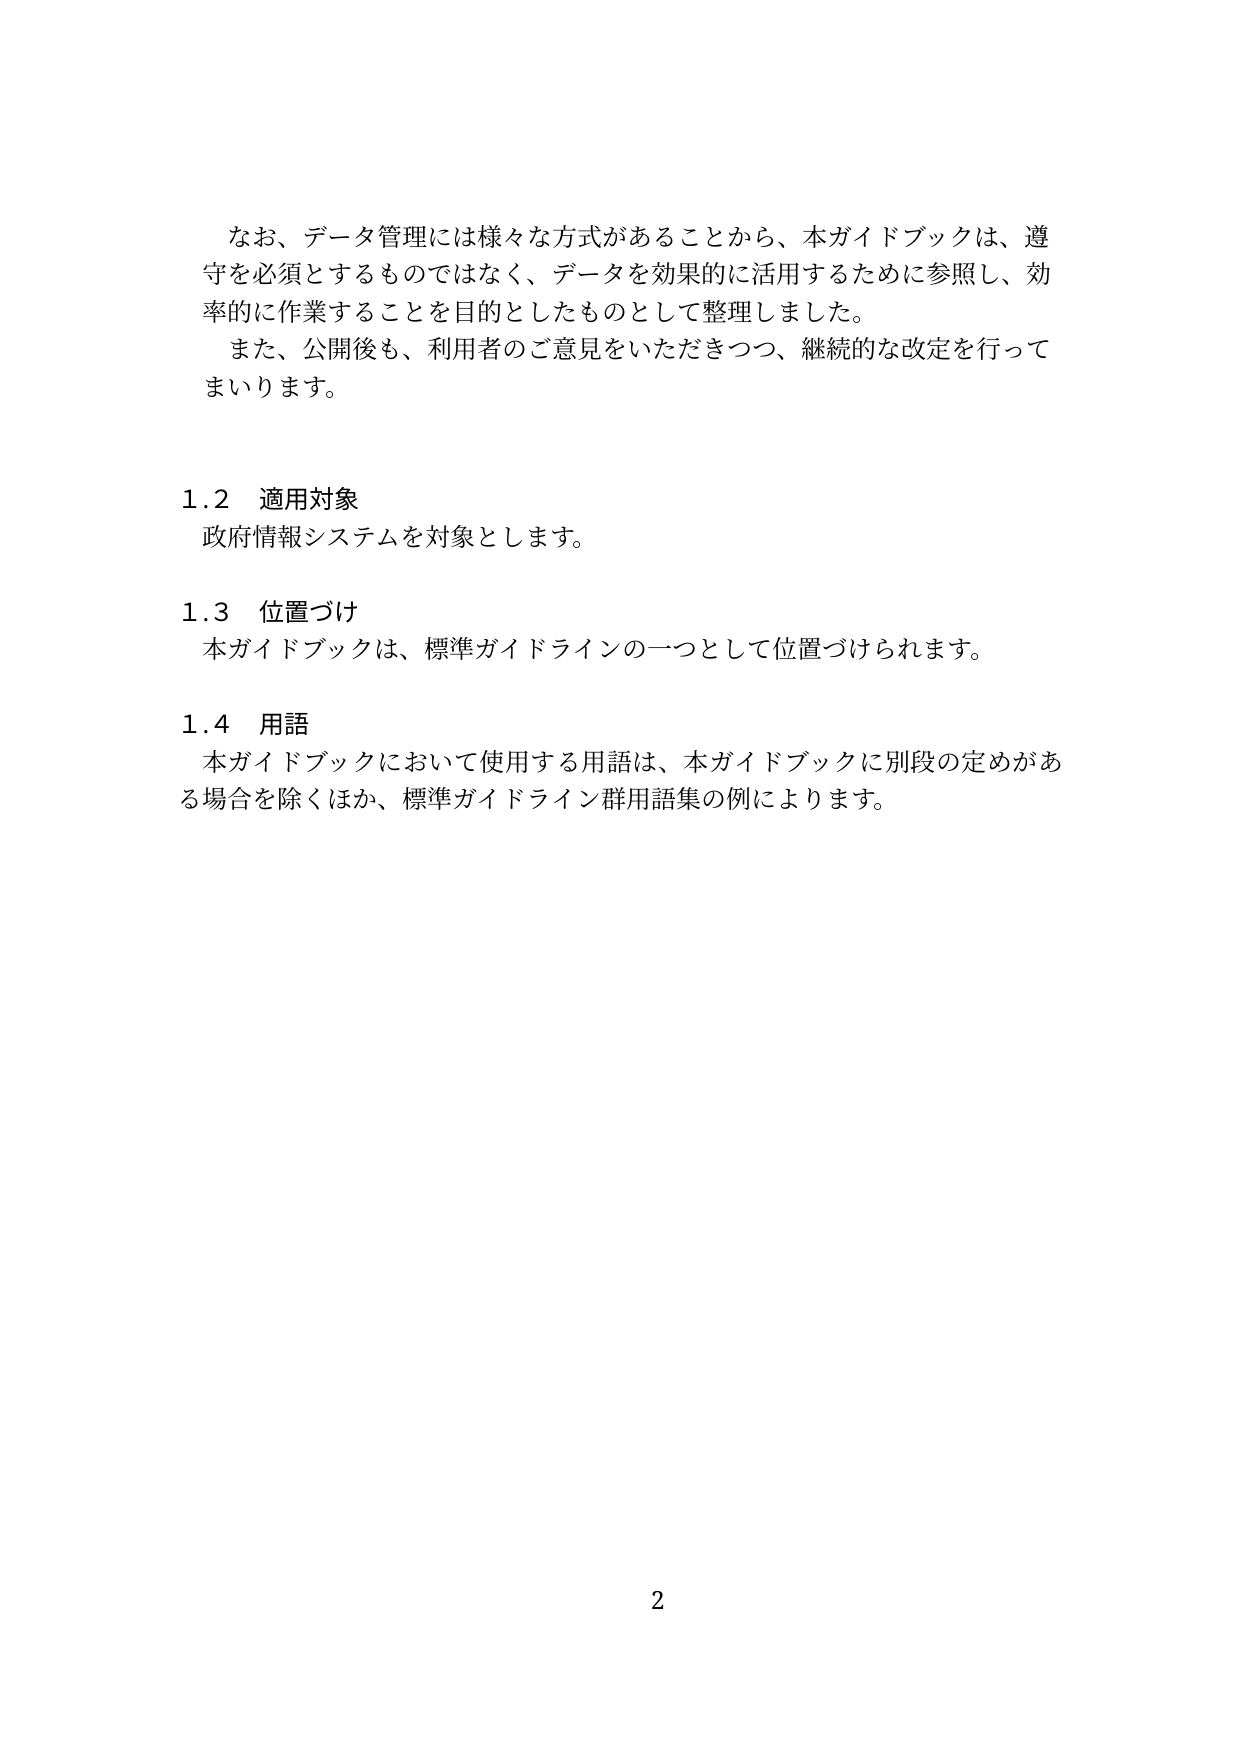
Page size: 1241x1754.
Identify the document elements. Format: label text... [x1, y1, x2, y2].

text 本ガイドブックは、標準ガイドラインの一つとして位置づけられます。 [177, 629, 1063, 667]
subtitle 用語 [177, 704, 1063, 742]
text 本ガイドブックにおいて使用する用語は、本ガイドブックに別段の定めがある場合を除くほか、標準ガイドライン群用語集の例によります。 [177, 742, 1063, 817]
text 政府情報システムを対象とします。 [177, 517, 1063, 554]
text なお、データ管理には様々な方式があることから、本ガイドブックは、遵守を必須とするものではなく、データを効果的に活用するために参照し、効率的に作業することを目的としたものとして整理しました。 [202, 217, 1063, 329]
subtitle 適用対象 [177, 479, 1063, 517]
text また、公開後も、利用者のご意見をいただきつつ、継続的な改定を行ってまいります。 [202, 329, 1063, 404]
subtitle 位置づけ [177, 592, 1063, 629]
